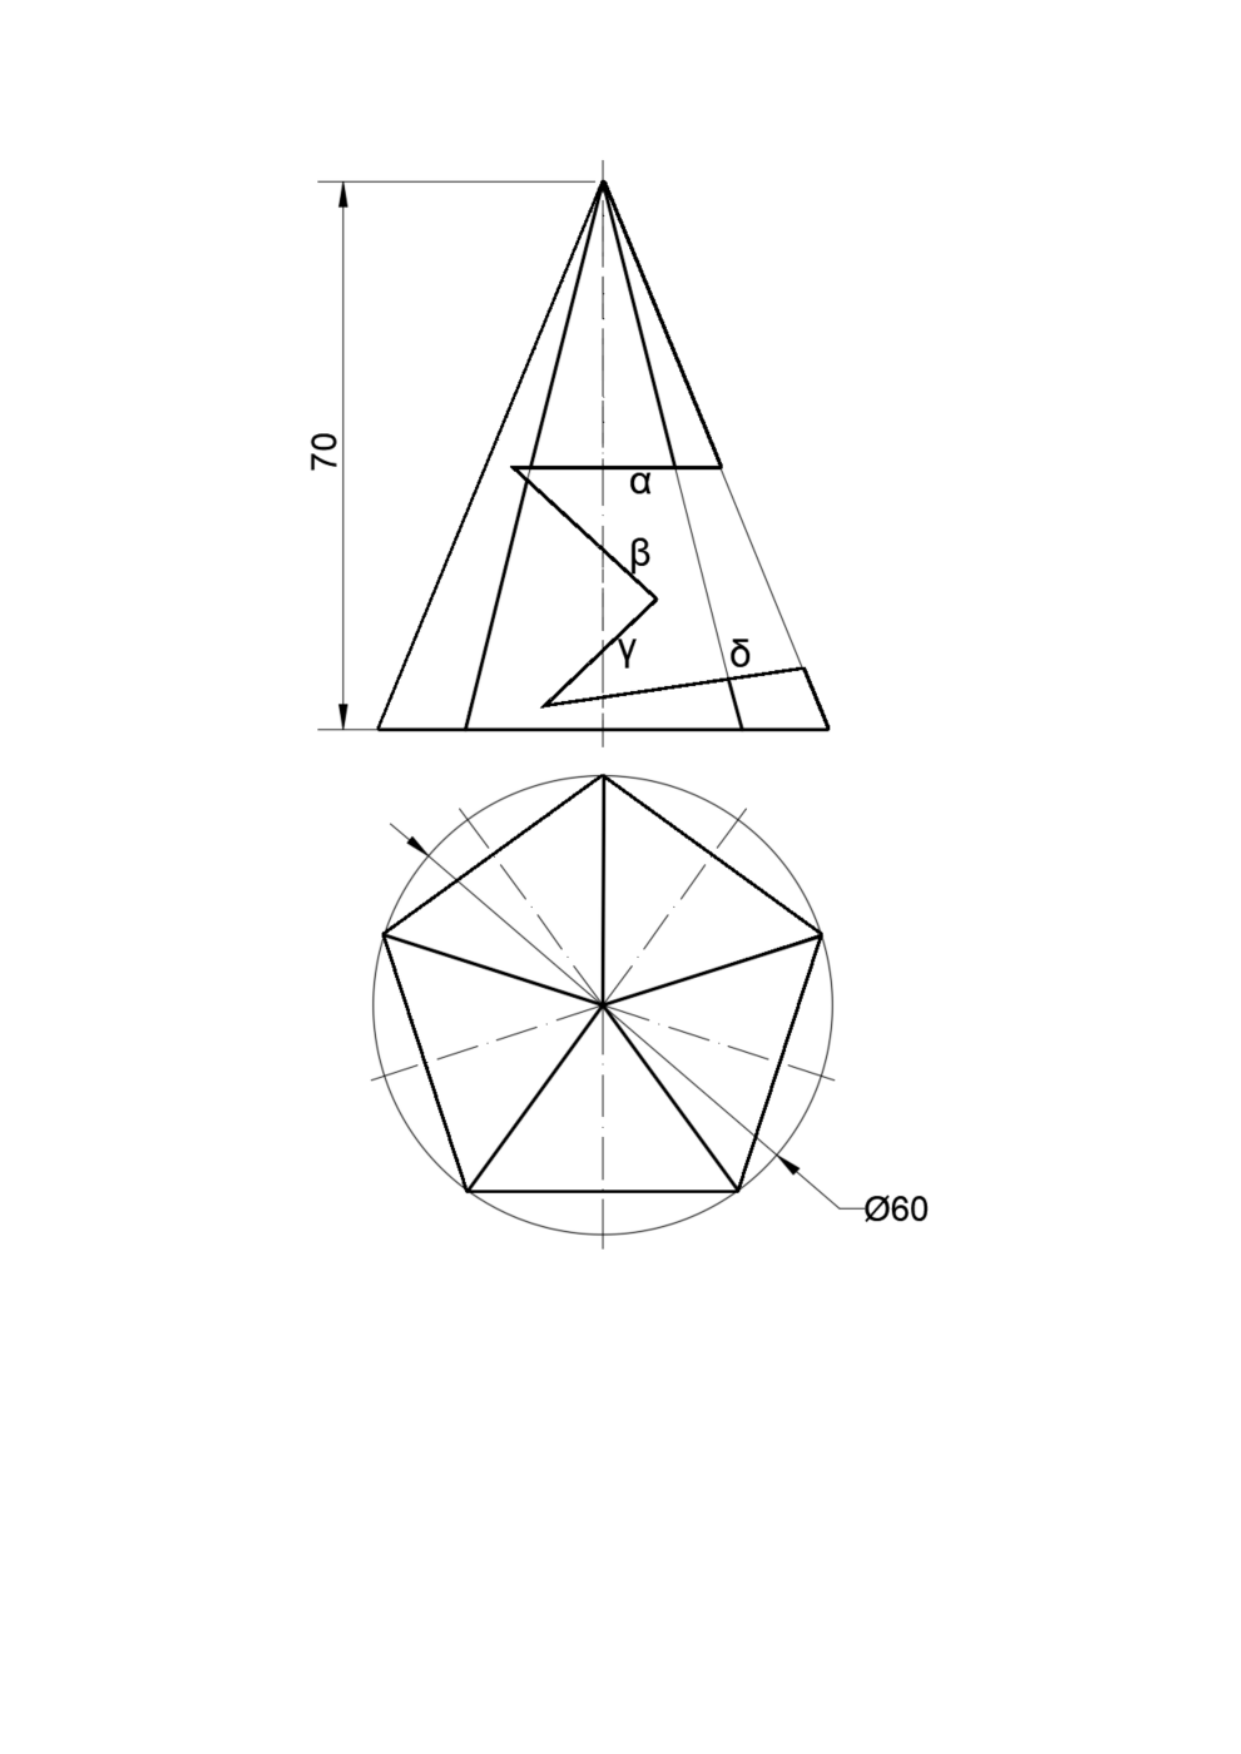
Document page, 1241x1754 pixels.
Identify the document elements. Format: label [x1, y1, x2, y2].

picture [286, 150, 954, 1256]
